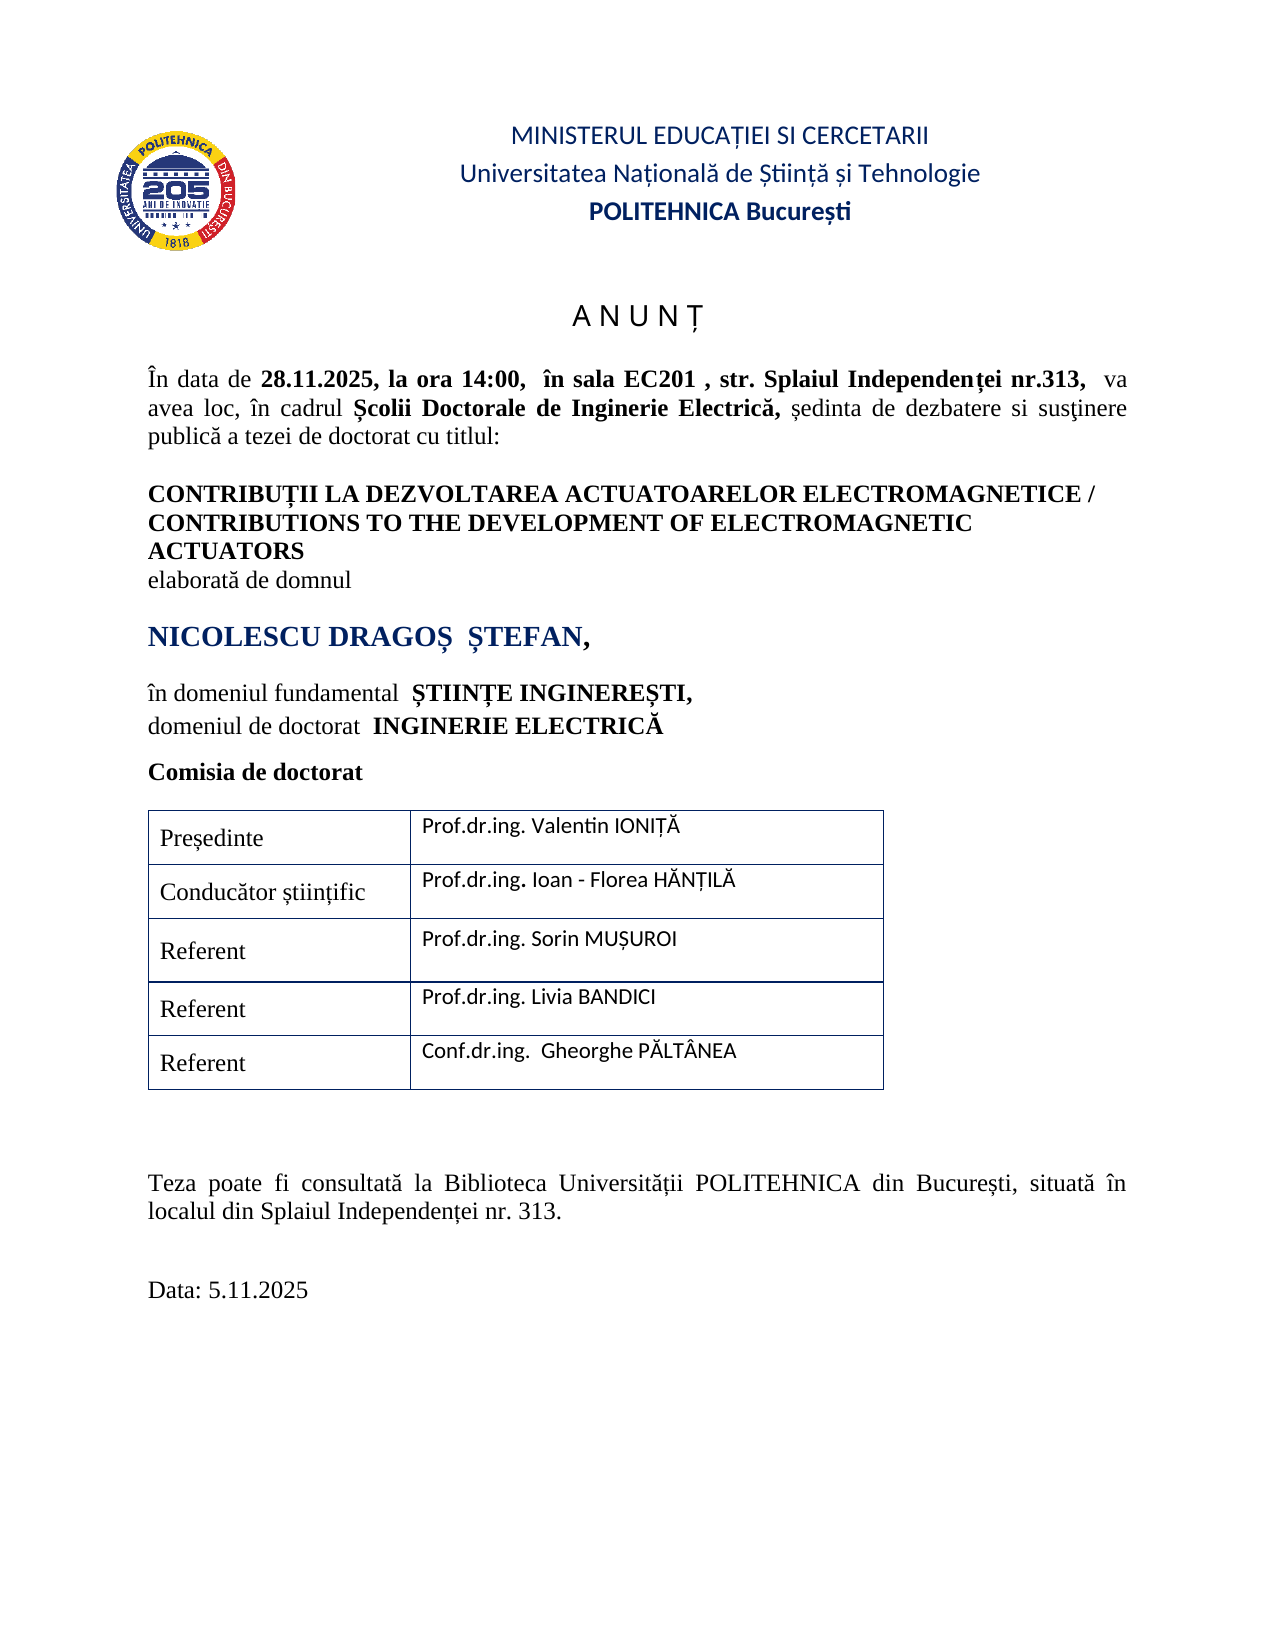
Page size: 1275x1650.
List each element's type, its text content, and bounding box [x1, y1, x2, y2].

text NICOLESCU DRAGOȘ ȘTEFAN, [148, 619, 1127, 653]
table_cell Prof.dr.ing. Ioan - Florea HĂNȚILĂ [411, 865, 883, 918]
text CONTRIBUȚII LA DEZVOLTAREA ACTUATOARELOR ELECTROMAGNETICE / [148, 479, 1127, 508]
table_header Prof.dr.ing. Valentin IONIȚĂ [411, 811, 883, 864]
table_cell Prof.dr.ing. Livia BANDICI [411, 983, 883, 1035]
text A N U N Ț [148, 296, 1127, 335]
text CONTRIBUTIONS TO THE DEVELOPMENT OF ELECTROMAGNETIC ACTUATORS [148, 508, 1127, 565]
table_header MINISTERUL EDUCAȚIEI SI CERCETARII Universitatea Națională de Știință și Tehnologie POLITEHNICA București [260, 118, 1184, 267]
table_cell Referent [149, 919, 410, 981]
text Comisia de doctorat [148, 757, 1127, 786]
text Data: 5.11.2025 [148, 1275, 1127, 1303]
table_header Președinte [149, 811, 410, 864]
picture [116, 131, 235, 251]
table_cell Referent [149, 983, 410, 1035]
table_cell Prof.dr.ing. Sorin MUȘUROI [411, 919, 883, 981]
text Teza poate fi consultată la Biblioteca Universității POLITEHNICA din București, situată în localul din Splaiul Independenței nr. 313. [148, 1168, 1127, 1254]
table_cell Conf.dr.ing. Gheorghe PĂLTÂNEA [411, 1036, 883, 1089]
table_cell Referent [149, 1036, 410, 1089]
text elaborată de domnul [148, 565, 1053, 594]
table_header [91, 118, 260, 267]
text În data de 28.11.2025, la ora 14:00, în sala EC201 , str. Splaiul Independenței nr.313, va avea loc, în cadrul Școlii Doctorale de Inginerie Electrică, ședinta de dezbatere si susţinere publică a tezei de doctorat cu titlul: [148, 364, 1127, 450]
text în domeniul fundamental ȘTIINȚE INGINEREȘTI, domeniul de doctorat INGINERIE ELECTRICĂ [148, 678, 1127, 740]
table_cell Conducător științific [149, 865, 410, 918]
